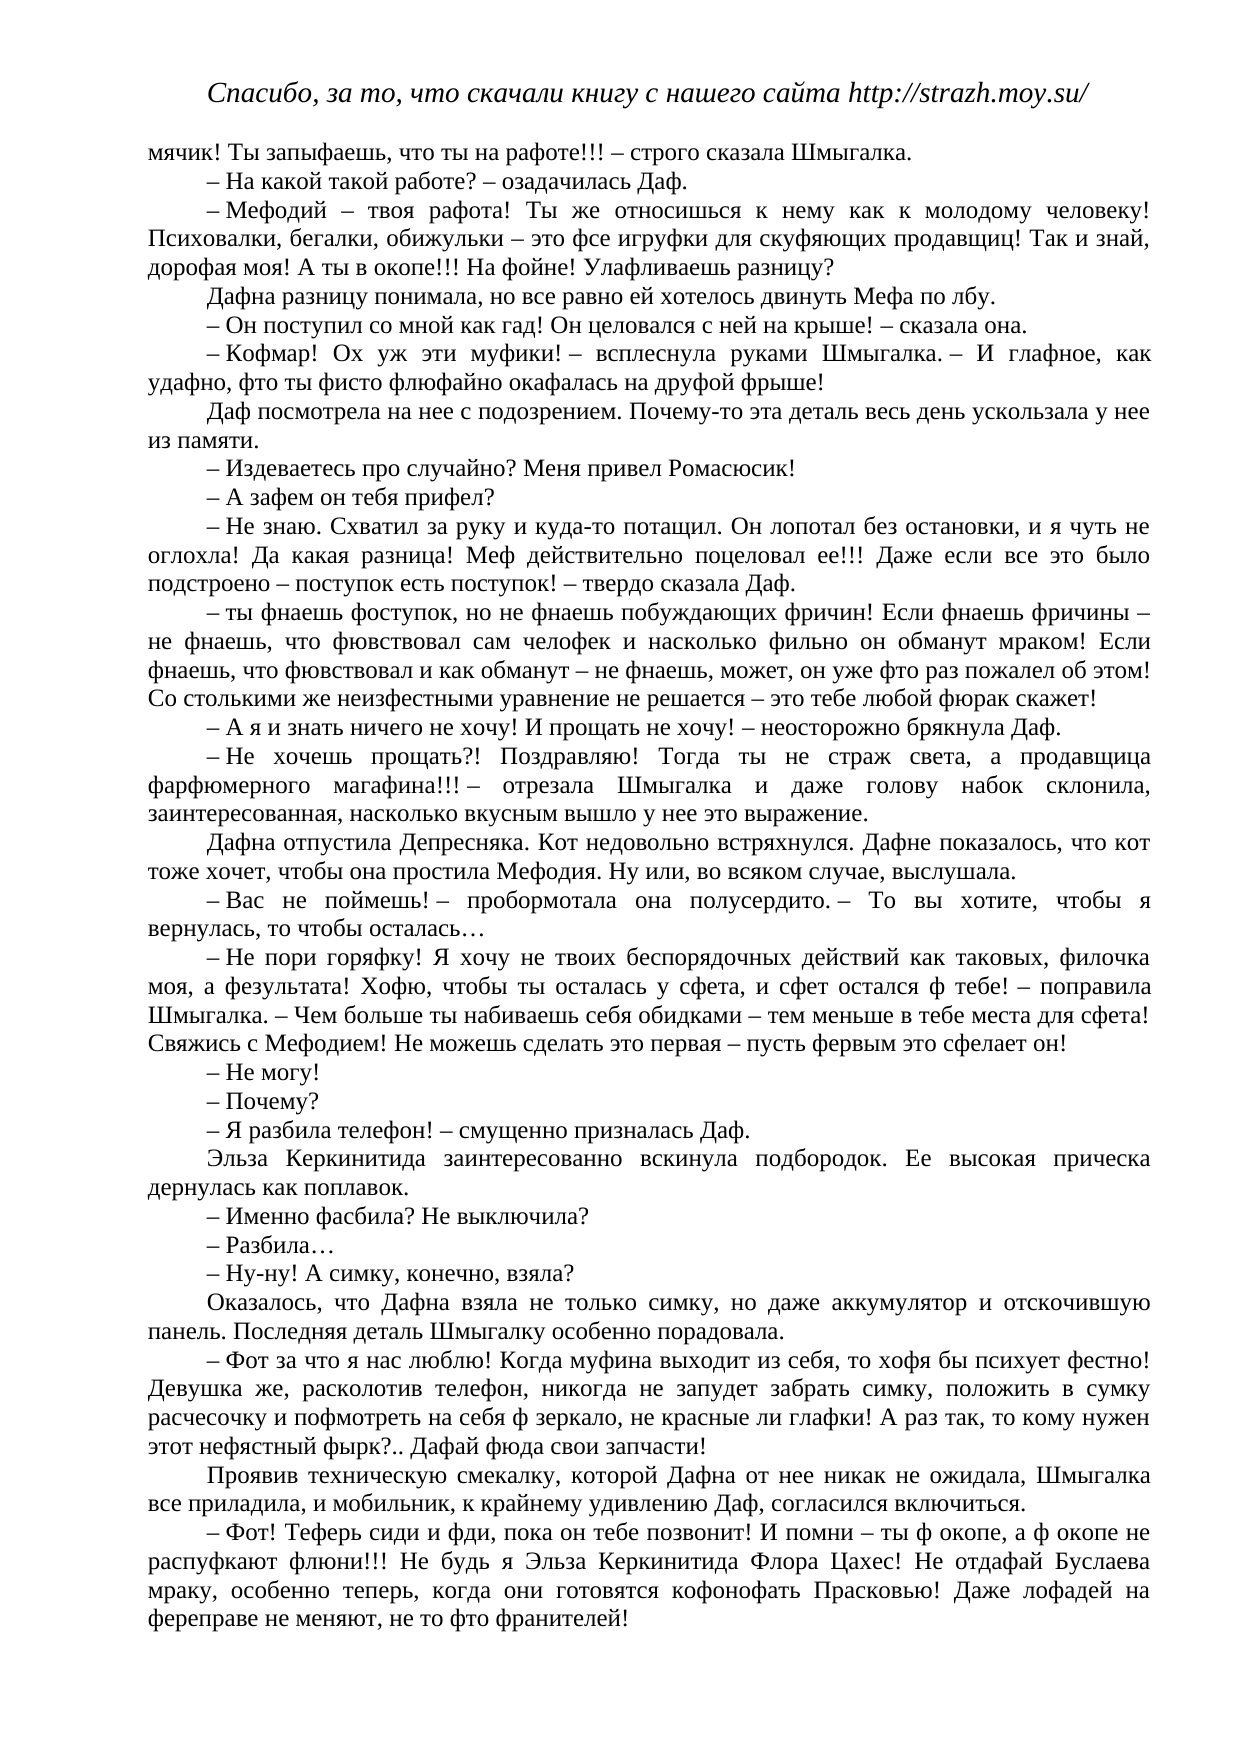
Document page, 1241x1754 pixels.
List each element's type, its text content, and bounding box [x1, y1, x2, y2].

text – Издеваетесь про случайно? Меня привел Ромасюсик! [148, 453, 1152, 482]
text – А зафем он тебя прифел? [148, 482, 1152, 511]
text – А я и знать ничего не хочу! И прощать не хочу! – неосторожно брякнула Даф. [148, 712, 1152, 741]
text – Мефодий – твоя рафота! Ты же относишься к нему как к молодому человеку! Психовалки, бегалки, обижульки – это фсе игруфки для скуфяющих продавщиц! Так и знай, дорофая моя! А ты в окопе!!! На фойне! Улафливаешь разницу? [148, 195, 1152, 281]
text – Разбила… [148, 1230, 1152, 1258]
text Даф посмотрела на нее с подозрением. Почему-то эта деталь весь день ускользала у нее из памяти. [148, 396, 1152, 453]
text Дафна разницу понимала, но все равно ей хотелось двинуть Мефа по лбу. [148, 281, 1152, 310]
text Оказалось, что Дафна взяла не только симку, но даже аккумулятор и отскочившую панель. Последняя деталь Шмыгалку особенно порадовала. [148, 1287, 1152, 1345]
text – Почему? [148, 1086, 1152, 1115]
text – Кофмар! Ох уж эти муфики! – всплеснула руками Шмыгалка. – И глафное, как удафно, фто ты фисто флюфайно окафалась на друфой фрыше! [148, 338, 1152, 396]
text – Вас не поймешь! – пробормотала она полусердито. – То вы хотите, чтобы я вернулась, то чтобы осталась… [148, 885, 1152, 942]
text – Фот! Теферь сиди и фди, пока он тебе позвонит! И помни – ты ф окопе, а ф окопе не распуфкают флюни!!! Не будь я Эльза Керкинитида Флора Цахес! Не отдафай Буслаева мраку, особенно теперь, когда они готовятся кофонофать Прасковью! Даже лофадей на фереправе не меняют, не то фто франителей! [148, 1517, 1152, 1632]
text – Не могу! [148, 1057, 1152, 1086]
text – Ну-ну! А симку, конечно, взяла? [148, 1258, 1152, 1287]
text Дафна отпустила Депресняка. Кот недовольно встряхнулся. Дафне показалось, что кот тоже хочет, чтобы она простила Мефодия. Ну или, во всяком случае, выслушала. [148, 827, 1152, 885]
text – Я разбила телефон! – смущенно призналась Даф. [148, 1115, 1152, 1143]
text Эльза Керкинитида заинтересованно вскинула подбородок. Ее высокая прическа дернулась как поплавок. [148, 1143, 1152, 1201]
text – Не хочешь прощать?! Поздравляю! Тогда ты не страж света, а продавщица фарфюмерного магафина!!! – отрезала Шмыгалка и даже голову набок склонила, заинтересованная, насколько вкусным вышло у нее это выражение. [148, 741, 1152, 827]
text – Именно фасбила? Не выключила? [148, 1201, 1152, 1230]
text – На какой такой работе? – озадачилась Даф. [148, 166, 1152, 195]
text – Не знаю. Схватил за руку и куда-то потащил. Он лопотал без остановки, и я чуть не оглохла! Да какая разница! Меф действительно поцеловал ее!!! Даже если все это было подстроено – поступок есть поступок! – твердо сказала Даф. [148, 511, 1152, 597]
text – Он поступил со мной как гад! Он целовался с ней на крыше! – сказала она. [148, 310, 1152, 338]
text Проявив техническую смекалку, которой Дафна от нее никак не ожидала, Шмыгалка все приладила, и мобильник, к крайнему удивлению Даф, согласился включиться. [148, 1460, 1152, 1517]
text – Фот за что я нас люблю! Когда муфина выходит из себя, то хофя бы психует фестно! Девушка же, расколотив телефон, никогда не запудет забрать симку, положить в сумку расчесочку и пофмотреть на себя ф зеркало, не красные ли глафки! А раз так, то кому нужен этот нефястный фырк?.. Дафай фюда свои запчасти! [148, 1345, 1152, 1460]
text – Не пори горяфку! Я хочу не твоих беспорядочных действий как таковых, филочка моя, а фезультата! Хофю, чтобы ты осталась у сфета, и сфет остался ф тебе! – поправила Шмыгалка. – Чем больше ты набиваешь себя обидками – тем меньше в тебе места для сфета! Свяжись с Мефодием! Не можешь сделать это первая – пусть фервым это сфелает он! [148, 942, 1152, 1057]
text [148, 137, 1152, 166]
text – ты фнаешь фоступок, но не фнаешь побуждающих фричин! Если фнаешь фричины – не фнаешь, что фювствовал сам челофек и насколько фильно он обманут мраком! Если фнаешь, что фювствовал и как обманут – не фнаешь, может, он уже фто раз пожалел об этом! Со столькими же неизфестными уравнение не решается – это тебе любой фюрак скажет! [148, 597, 1152, 712]
